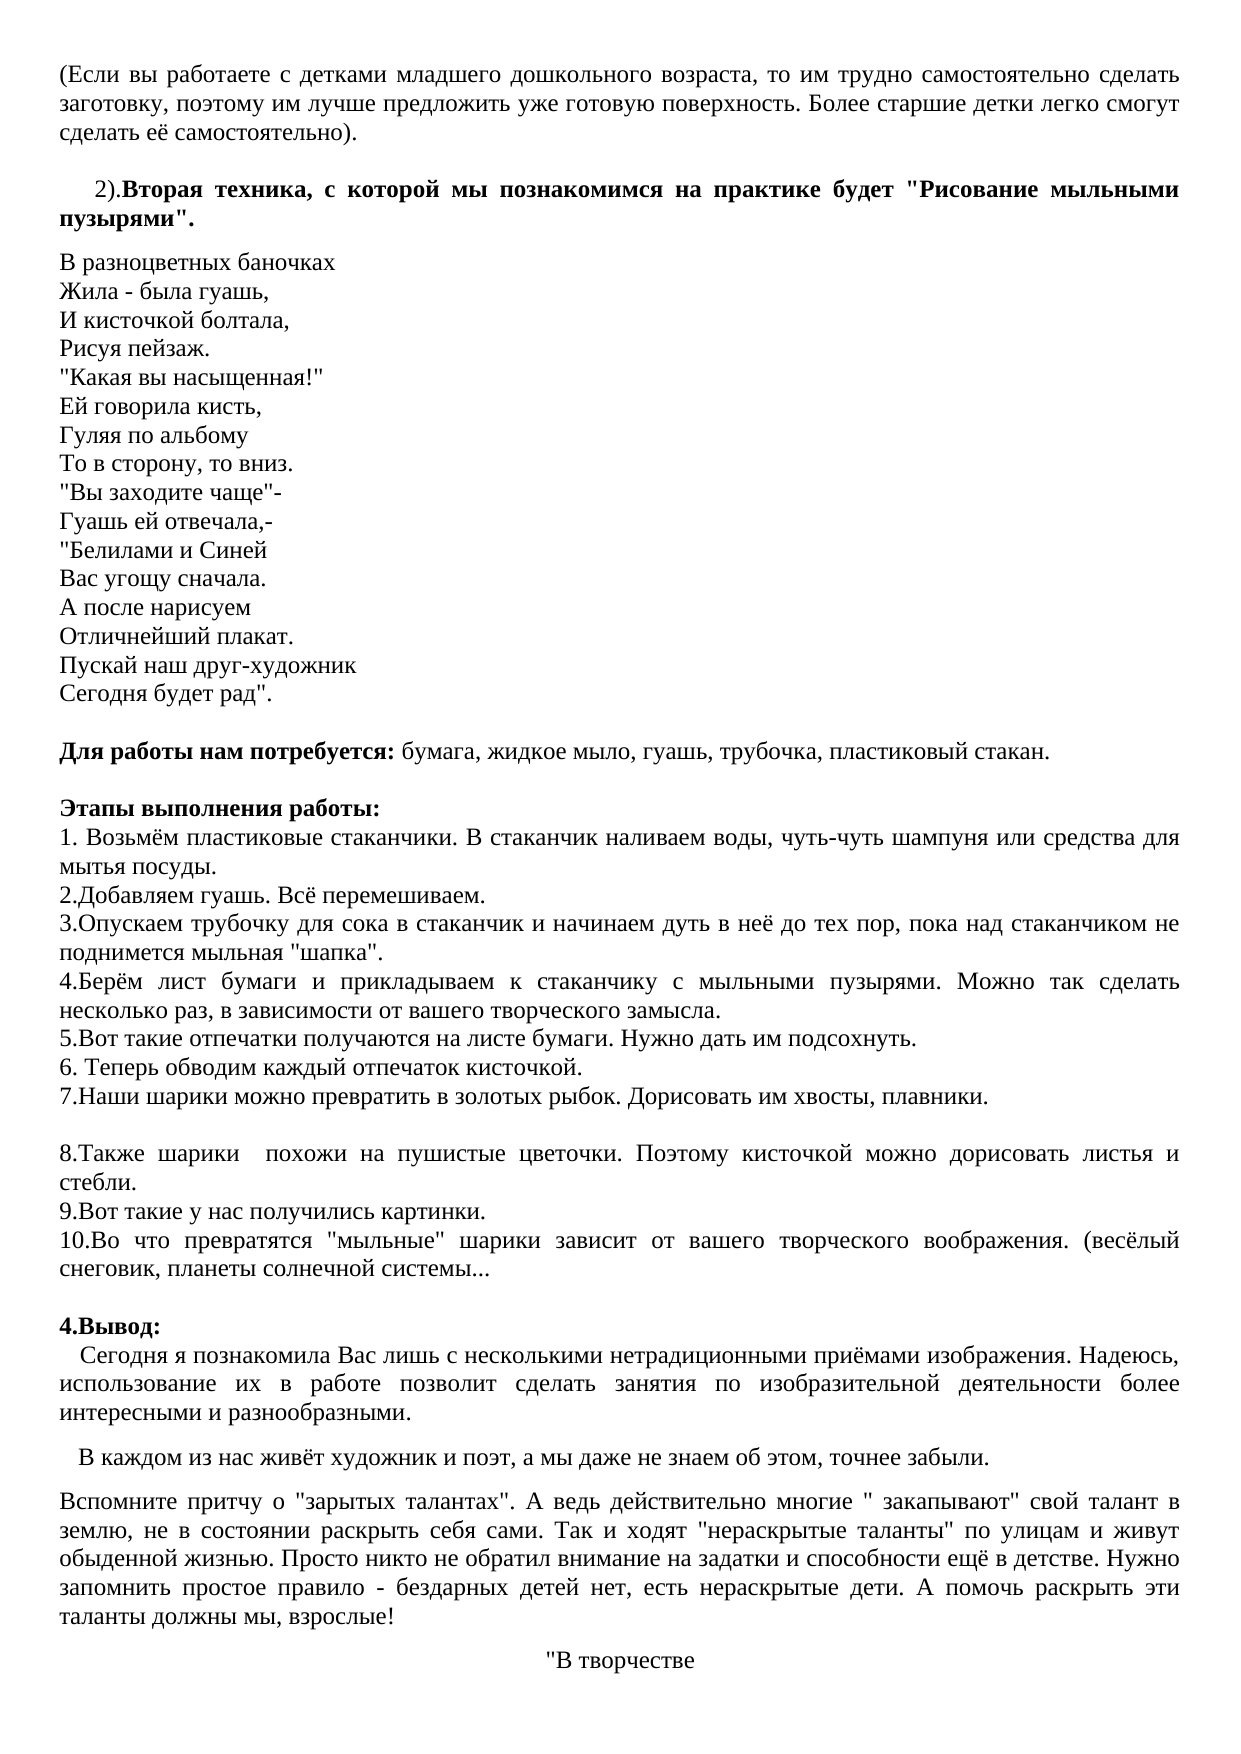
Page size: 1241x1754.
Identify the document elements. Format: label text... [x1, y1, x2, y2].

text Ей говорила кисть, [59, 391, 1181, 420]
text "Вы заходите чаще"- [59, 477, 1181, 506]
text 10.Во что превратятся "мыльные" шарики зависит от вашего творческого воображения. (весёлый снеговик, планеты солнечной системы... [59, 1225, 1181, 1282]
text Гуляя по альбому [59, 420, 1181, 448]
text 8.Также шарики похожи на пушистые цветочки. Поэтому кисточкой можно дорисовать листья и стебли. [59, 1138, 1181, 1196]
text "Какая вы насыщенная!" [59, 362, 1181, 391]
text Вас угощу сначала. [59, 563, 1181, 592]
text 5.Вот такие отпечатки получаются на листе бумаги. Нужно дать им подсохнуть. [59, 1023, 1181, 1052]
text Гуашь ей отвечала,- [59, 506, 1181, 535]
text 2.Добавляем гуашь. Всё перемешиваем. [59, 880, 1181, 908]
text 2).Вторая техника, с которой мы познакомимся на практике будет "Рисование мыльными пузырями". [59, 174, 1181, 232]
text Этапы выполнения работы: [59, 793, 1181, 822]
text Жила - была гуашь, [59, 276, 1181, 305]
text Для работы нам потребуется: бумага, жидкое мыло, гуашь, трубочка, пластиковый стакан. [59, 736, 1181, 765]
text 6. Теперь обводим каждый отпечаток кисточкой. [59, 1052, 1181, 1081]
text В разноцветных баночках [59, 247, 1181, 276]
text Рисуя пейзаж. [59, 333, 1181, 362]
text Сегодня я познакомила Вас лишь с несколькими нетрадиционными приёмами изображения. Надеюсь, использование их в работе позволит сделать занятия по изобразительной деятельности более интересными и разнообразными. [59, 1340, 1181, 1426]
text 4.Вывод: [59, 1311, 1181, 1340]
text Сегодня будет рад". [59, 678, 1181, 707]
text 1. Возьмём пластиковые стаканчики. В стаканчик наливаем воды, чуть-чуть шампуня или средства для мытья посуды. [59, 822, 1181, 880]
text Вспомните притчу о "зарытых талантах". А ведь действительно многие " закапывают" свой талант в землю, не в состоянии раскрыть себя сами. Так и ходят "нераскрытые таланты" по улицам и живут обыденной жизнью. Просто никто не обратил внимание на задатки и способности ещё в детстве. Нужно запомнить простое правило - бездарных детей нет, есть нераскрытые дети. А помочь раскрыть эти таланты должны мы, взрослые! [59, 1486, 1181, 1630]
text 9.Вот такие у нас получились картинки. [59, 1196, 1181, 1225]
text И кисточкой болтала, [59, 305, 1181, 333]
text "Белилами и Синей [59, 535, 1181, 563]
text (Если вы работаете с детками младшего дошкольного возраста, то им трудно самостоятельно сделать заготовку, поэтому им лучше предложить уже готовую поверхность. Более старшие детки легко смогут сделать её самостоятельно). [59, 59, 1181, 145]
text Отличнейший плакат. [59, 621, 1181, 650]
text 3.Опускаем трубочку для сока в стаканчик и начинаем дуть в неё до тех пор, пока над стаканчиком не поднимется мыльная "шапка". [59, 908, 1181, 966]
text "В творчестве [59, 1645, 1181, 1674]
text Пускай наш друг-художник [59, 650, 1181, 678]
text В каждом из нас живёт художник и поэт, а мы даже не знаем об этом, точнее забыли. [59, 1442, 1181, 1470]
text То в сторону, то вниз. [59, 448, 1181, 477]
text 4.Берём лист бумаги и прикладываем к стаканчику с мыльными пузырями. Можно так сделать несколько раз, в зависимости от вашего творческого замысла. [59, 966, 1181, 1023]
text 7.Наши шарики можно превратить в золотых рыбок. Дорисовать им хвосты, плавники. [59, 1081, 1181, 1110]
text А после нарисуем [59, 592, 1181, 621]
